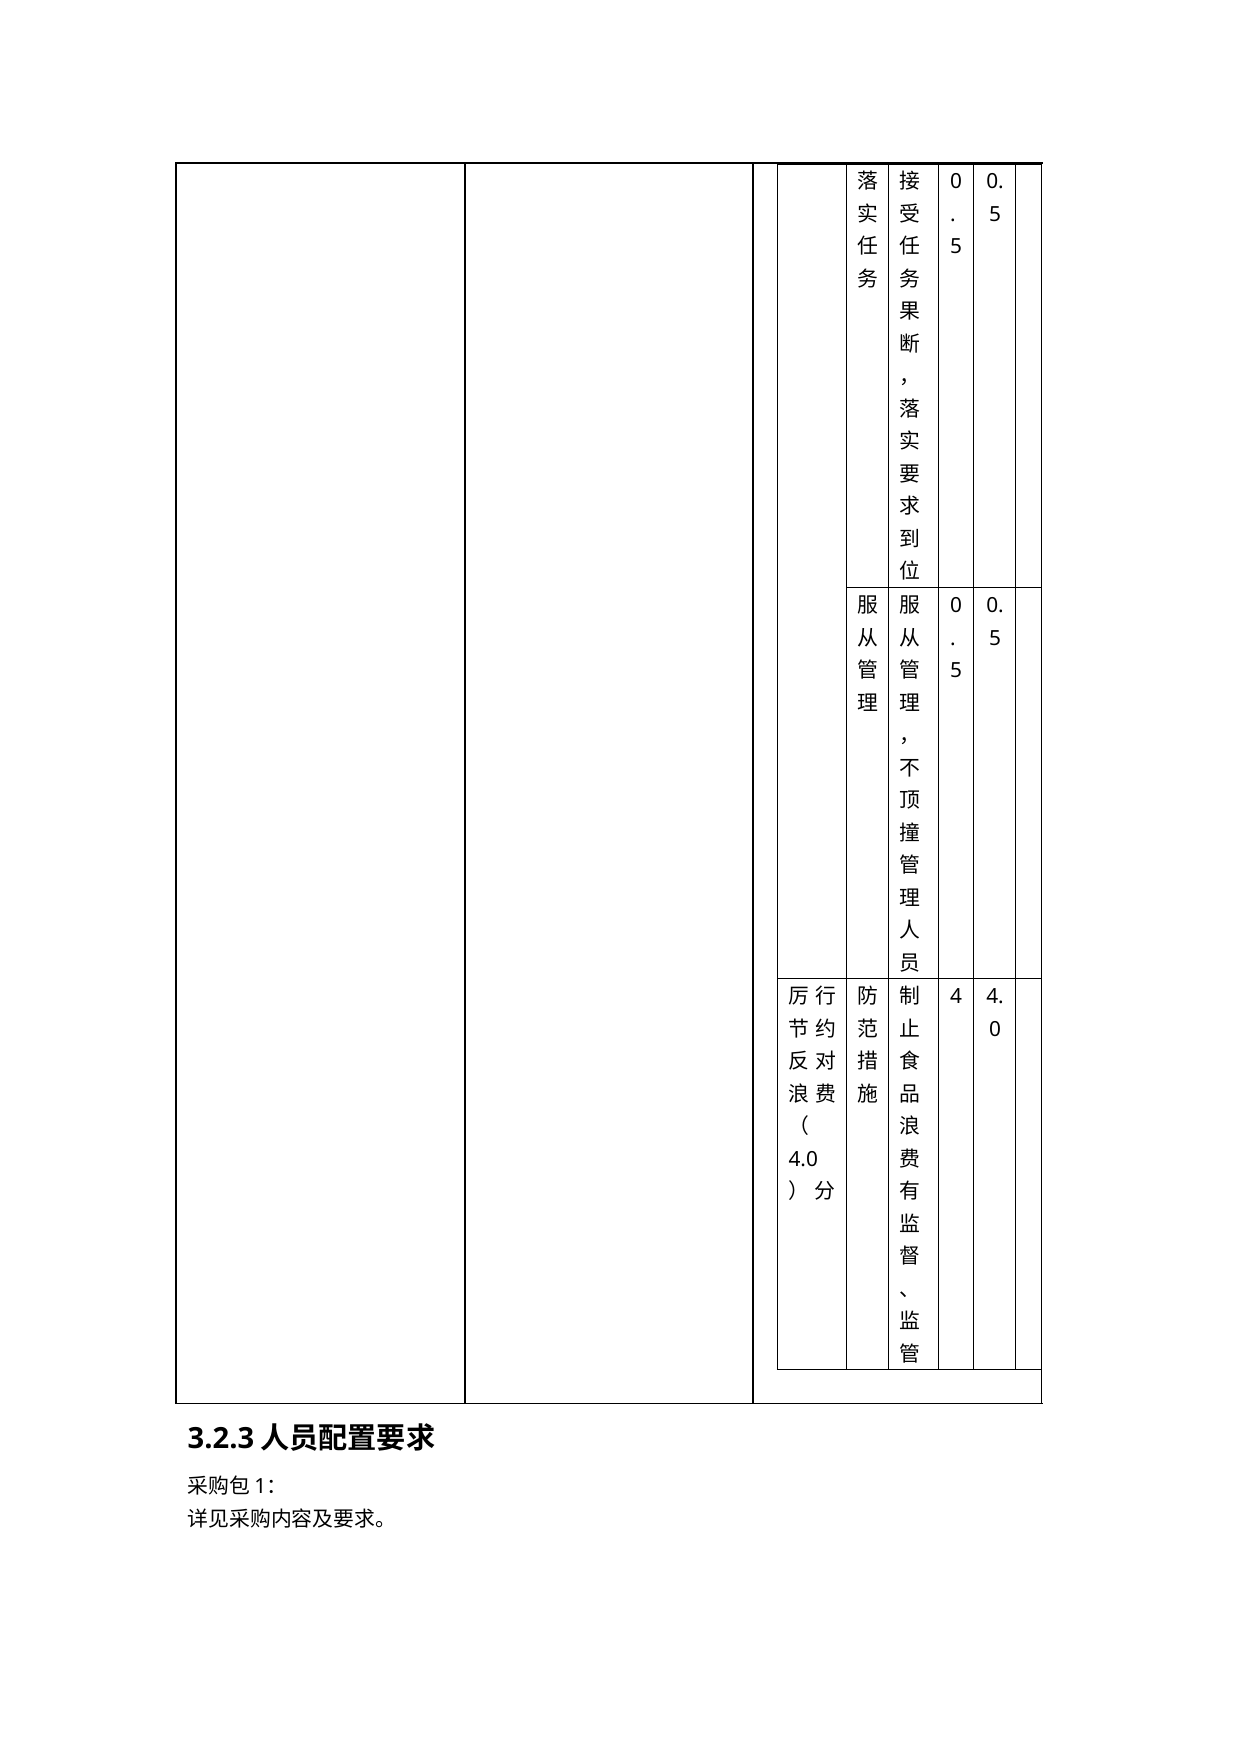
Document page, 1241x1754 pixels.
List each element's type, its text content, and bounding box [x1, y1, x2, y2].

table_cell [466, 164, 752, 1403]
text 采购包1： [187, 1469, 1053, 1502]
text 3.2.3人员配置要求 [187, 1404, 1053, 1469]
text 详见采购内容及要求。 [187, 1502, 1053, 1534]
table_cell 1 [177, 164, 464, 1403]
